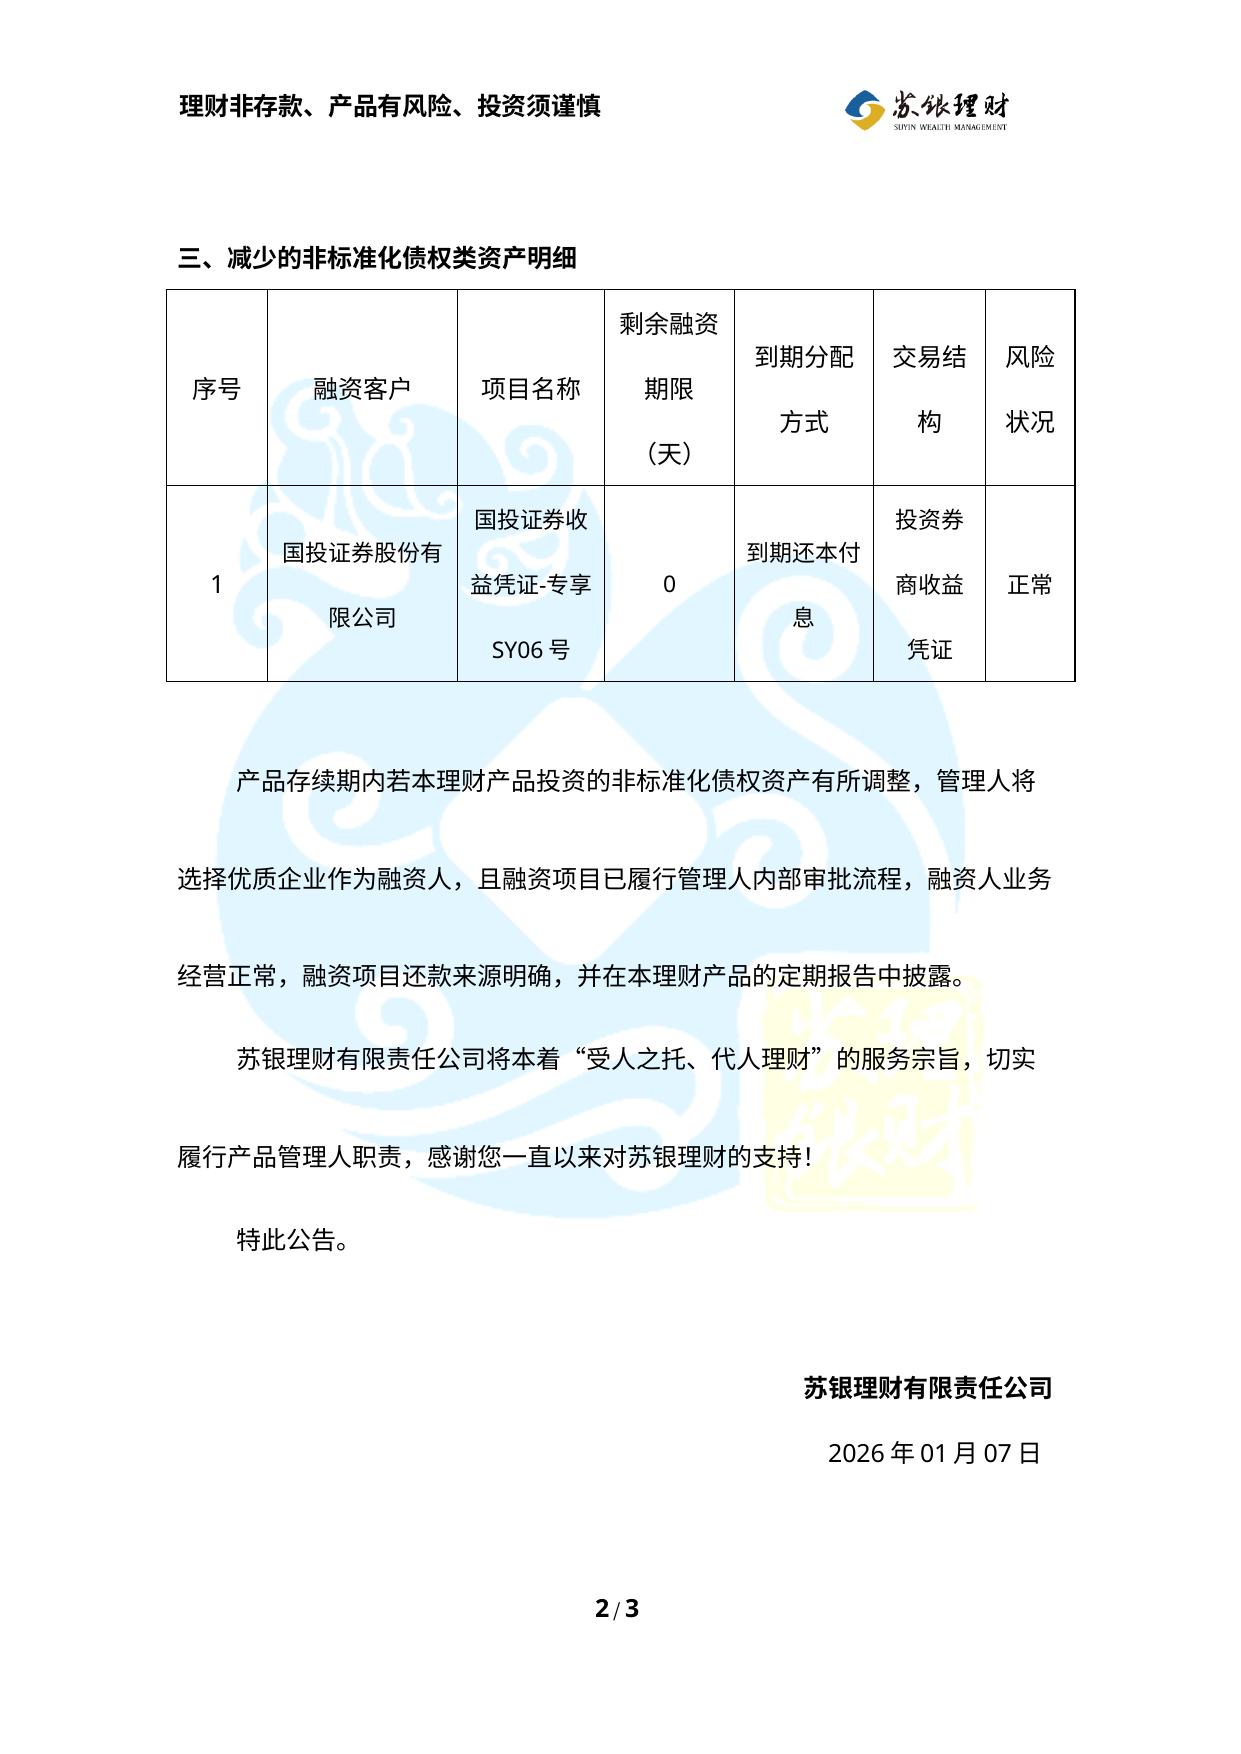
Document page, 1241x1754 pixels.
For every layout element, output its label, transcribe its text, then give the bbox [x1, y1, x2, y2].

table_cell 国投证券股份有限公司 [268, 486, 457, 681]
table_cell 正常 [986, 486, 1074, 681]
table_header 到期分配方式 [735, 290, 873, 485]
table_header 项目名称 [458, 290, 604, 485]
table_header 风险状况 [986, 290, 1074, 485]
subtitle 减少的非标准化债权类资产明细 [177, 224, 1053, 289]
text 产品存续期内若本理财产品投资的非标准化债权资产有所调整，管理人将选择优质企业作为融资人，且融资项目已履行管理人内部审批流程，融资人业务经营正常，融资项目还款来源明确，并在本理财产品的定期报告中披露。 [177, 747, 1053, 1007]
text 特此公告。 [177, 1206, 1053, 1271]
table_header 序号 [167, 290, 267, 485]
picture [820, 72, 1039, 143]
table_cell 1 [167, 486, 267, 681]
table_header 融资客户 [268, 290, 457, 485]
table_cell 到期还本付息 [735, 486, 873, 681]
text 2026年01月07日 [177, 1419, 1042, 1484]
table_header 交易结构 [874, 290, 985, 485]
text 苏银理财有限责任公司 [177, 1354, 1053, 1419]
text 苏银理财有限责任公司将本着“受人之托、代人理财”的服务宗旨，切实履行产品管理人职责，感谢您一直以来对苏银理财的支持！ [177, 1025, 1053, 1188]
table_cell 投资券商收益凭证 [874, 486, 985, 681]
table_header 剩余融资期限（天） [605, 290, 734, 485]
table_cell 0 [605, 486, 734, 681]
table_cell 国投证券收益凭证-专享SY06号 [458, 486, 604, 681]
